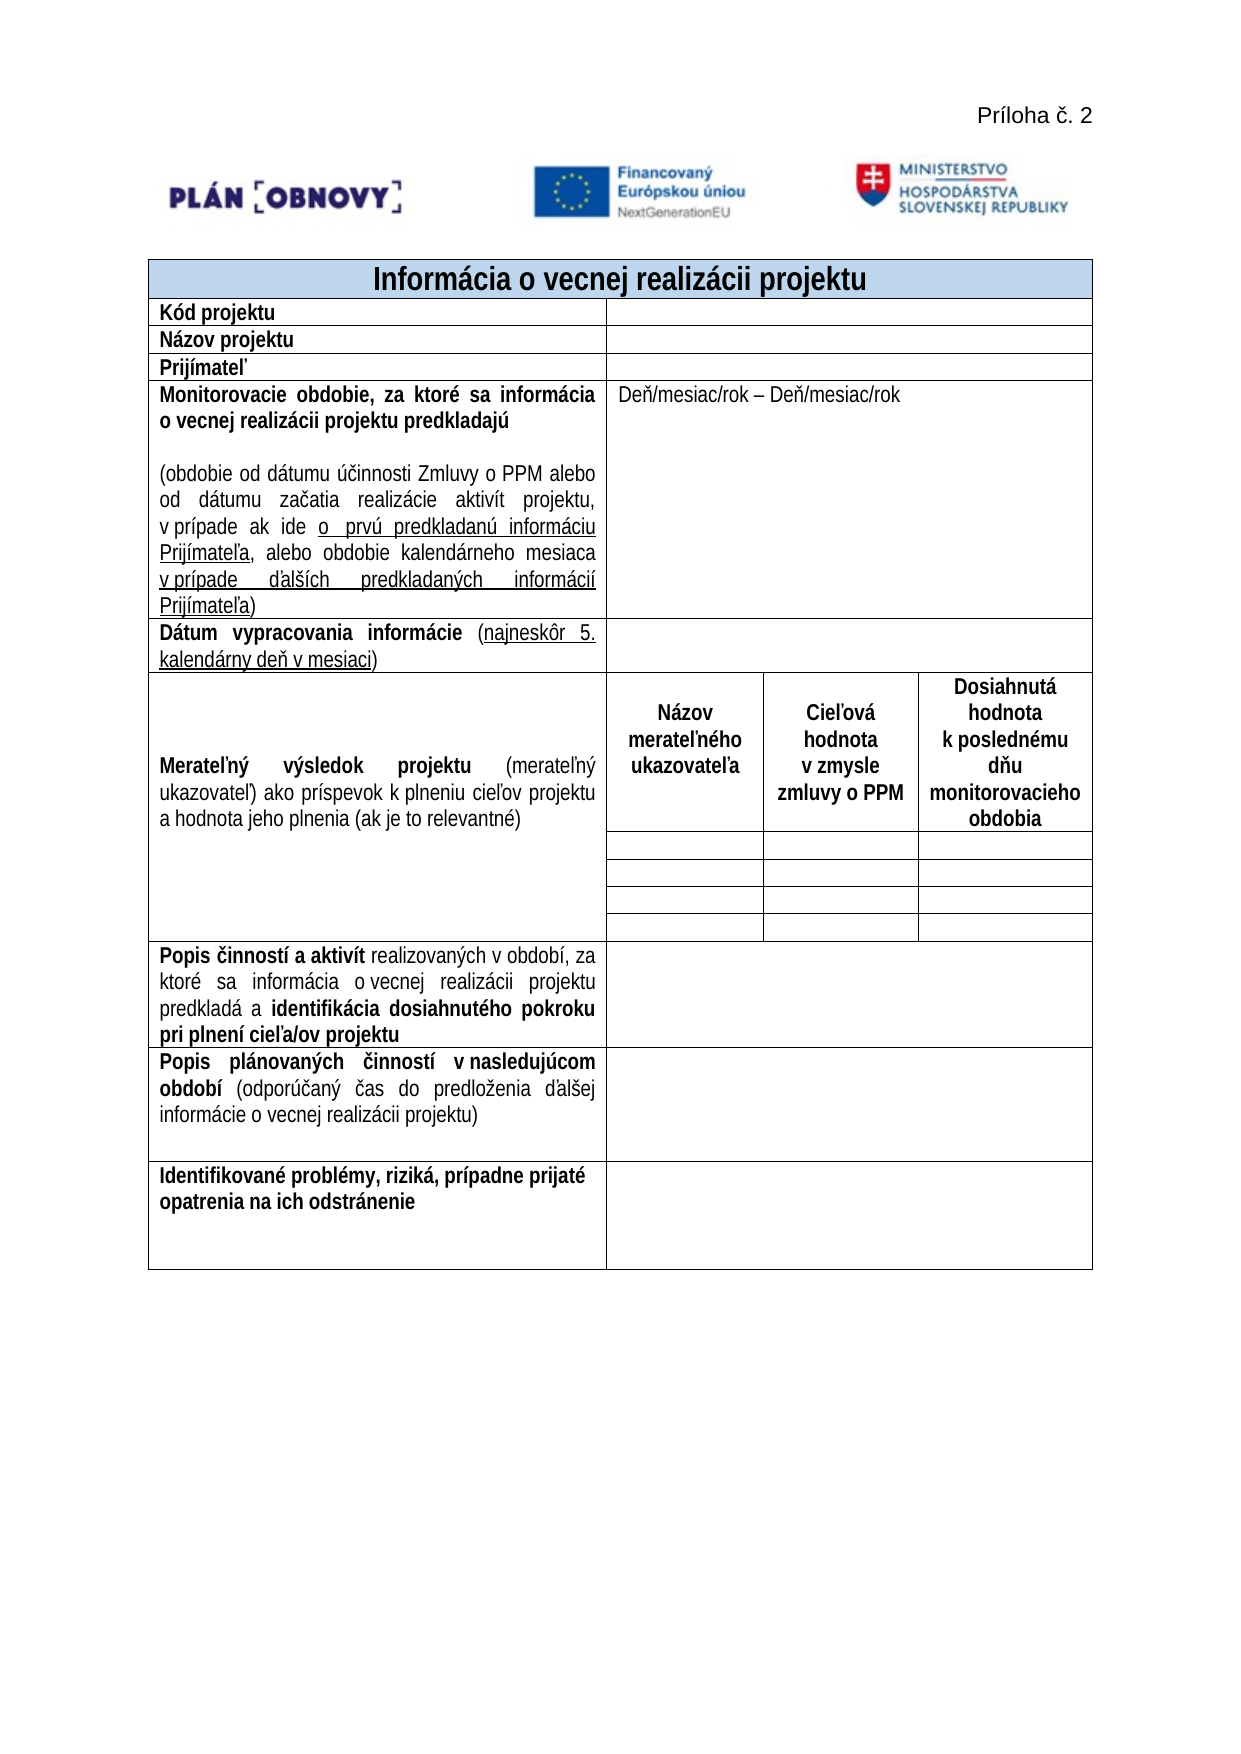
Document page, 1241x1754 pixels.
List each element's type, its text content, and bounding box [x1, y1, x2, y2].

table_cell Názov projektu [149, 326, 606, 353]
table_cell [764, 914, 918, 941]
table_cell [919, 914, 1092, 941]
table_cell [607, 619, 1092, 672]
picture [147, 154, 1088, 231]
table_cell [607, 326, 1092, 353]
table_cell [607, 299, 1092, 325]
table_cell Cieľová hodnota v zmysle zmluvy o PPM [764, 673, 918, 831]
table_cell Monitorovacie obdobie, za ktoré sa informácia o vecnej realizácii projektu predkladajú (obdobie od dátumu účinnosti Zmluvy o PPM alebo od dátumu začatia realizácie aktivít projektu, v prípade ak ide o prvú predkladanú informáciu Prijímateľa, alebo obdobie kalendárneho mesiaca v prípade ďalších predkladaných informácií Prijímateľa) [149, 381, 606, 618]
table_cell [607, 887, 763, 913]
table_cell Identifikované problémy, riziká, prípadne prijaté opatrenia na ich odstránenie [149, 1162, 606, 1268]
table_cell [919, 887, 1092, 913]
table_cell Názov merateľného ukazovateľa [607, 673, 763, 831]
table_cell [607, 1048, 1092, 1161]
table_cell [607, 942, 1092, 1047]
table_cell [764, 860, 918, 886]
table_cell Dosiahnutá hodnota k poslednému dňu monitorovacieho obdobia [919, 673, 1092, 831]
table_cell Deň/mesiac/rok – Deň/mesiac/rok [607, 381, 1092, 618]
table_cell [607, 832, 763, 858]
table_cell Kód projektu [149, 299, 606, 325]
table_header Informácia o vecnej realizácii projektu [149, 260, 1092, 298]
table_cell [607, 1162, 1092, 1268]
table_cell Popis činností a aktivít realizovaných v období, za ktoré sa informácia o vecnej realizácii projektu predkladá a identifikácia dosiahnutého pokroku pri plnení cieľa/ov projektu [149, 942, 606, 1047]
table_cell [607, 354, 1092, 380]
table_cell [607, 914, 763, 941]
table_cell Prijímateľ [149, 354, 606, 380]
table_cell Dátum vypracovania informácie (najneskôr 5. kalendárny deň v mesiaci) [149, 619, 606, 672]
table_cell Popis plánovaných činností v nasledujúcom období (odporúčaný čas do predloženia ďalšej informácie o vecnej realizácii projektu) [149, 1048, 606, 1161]
table_cell [919, 860, 1092, 886]
table_cell Merateľný výsledok projektu (merateľný ukazovateľ) ako príspevok k plneniu cieľov projektu a hodnota jeho plnenia (ak je to relevantné) [149, 673, 606, 941]
table_cell [919, 832, 1092, 858]
table_cell [607, 860, 763, 886]
table_cell [764, 832, 918, 858]
table_cell [764, 887, 918, 913]
